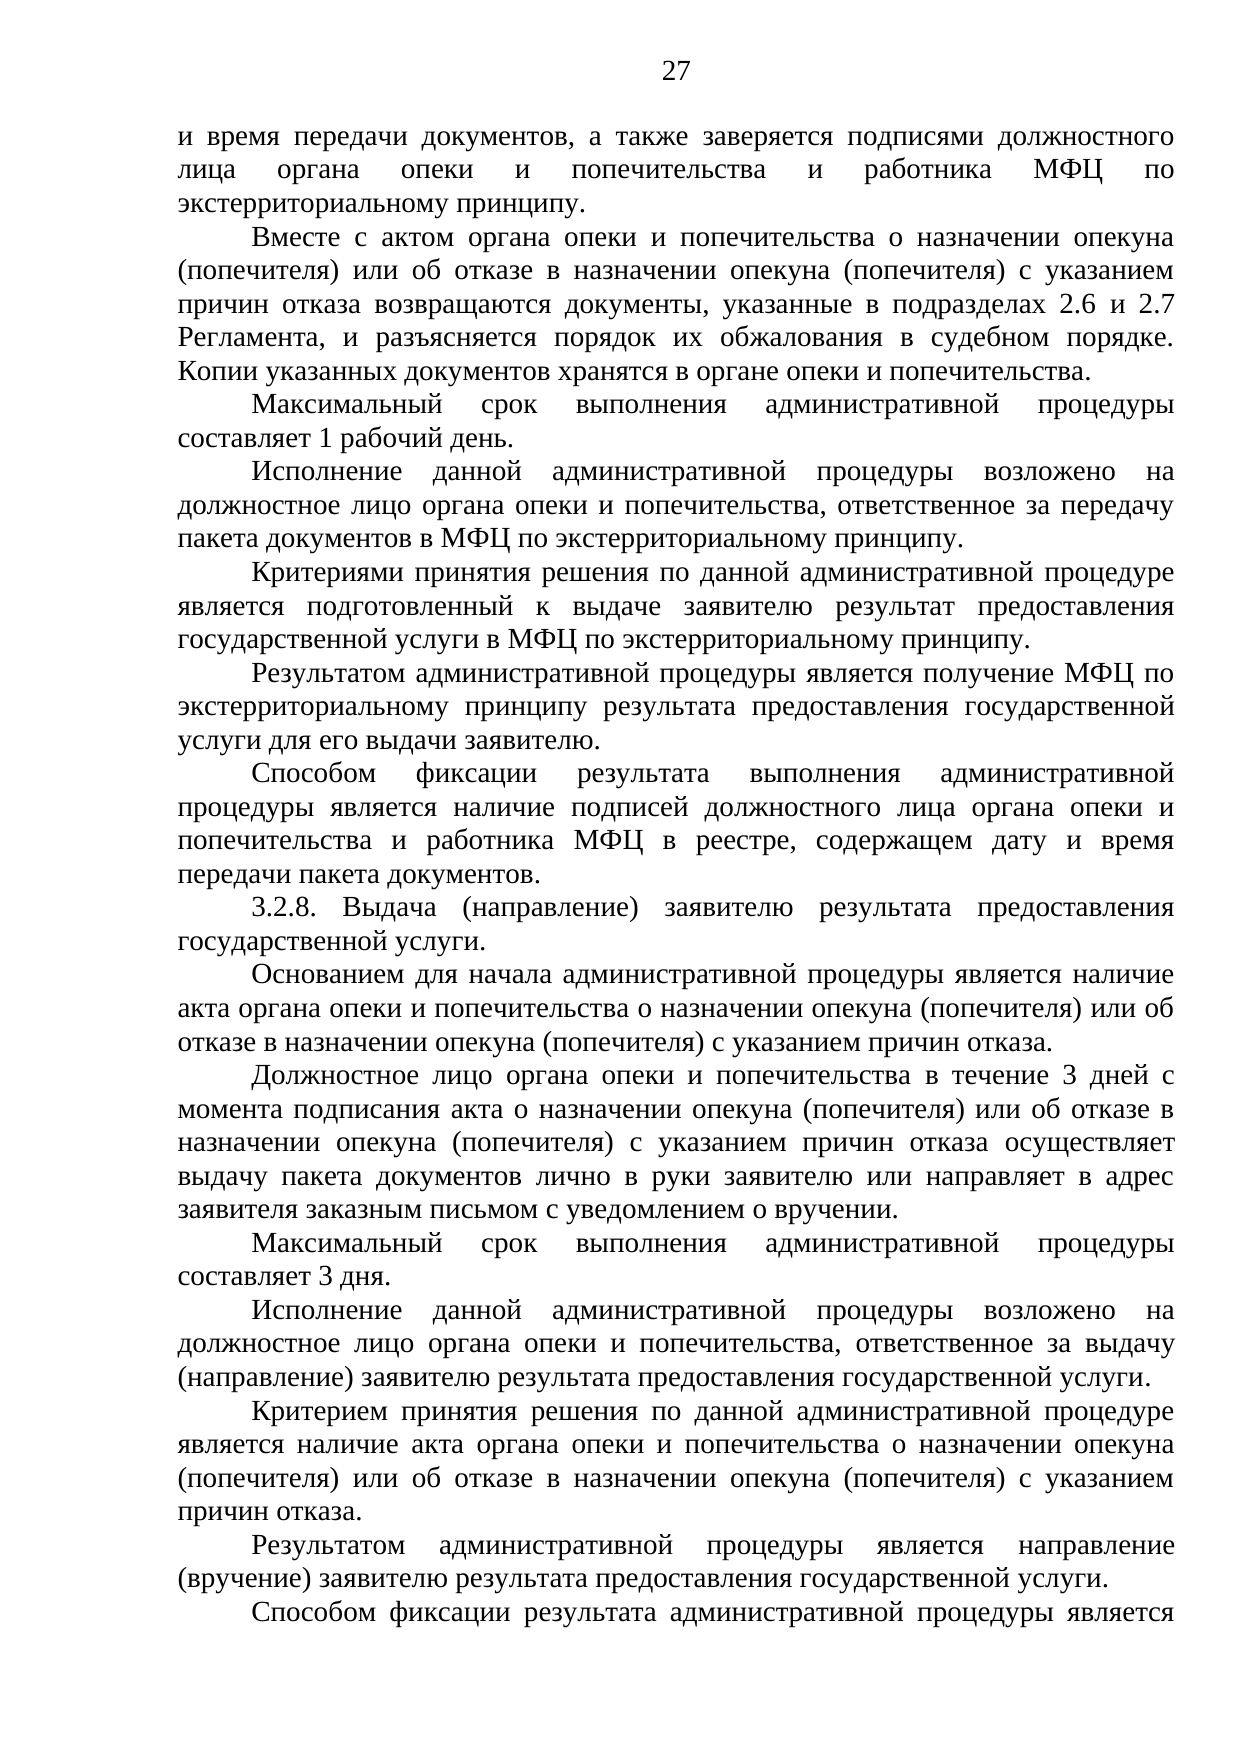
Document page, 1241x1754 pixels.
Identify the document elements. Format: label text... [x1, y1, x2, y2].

text Исполнение данной административной процедуры возложено на должностное лицо органа опеки и попечительства, ответственное за передачу пакета документов в МФЦ по экстерриториальному принципу. [177, 453, 1175, 554]
text Способом фиксации результата выполнения административной процедуры является наличие подписей должностного лица органа опеки и попечительства и работника МФЦ в реестре, содержащем дату и время передачи пакета документов. [177, 755, 1175, 889]
text Критерием принятия решения по данной административной процедуре является наличие акта органа опеки и попечительства о назначении опекуна (попечителя) или об отказе в назначении опекуна (попечителя) с указанием причин отказа. [177, 1393, 1175, 1527]
text Исполнение данной административной процедуры возложено на должностное лицо органа опеки и попечительства, ответственное за выдачу (направление) заявителю результата предоставления государственной услуги. [177, 1292, 1175, 1393]
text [177, 1594, 1175, 1627]
text Основанием для начала административной процедуры является наличие акта органа опеки и попечительства о назначении опекуна (попечителя) или об отказе в назначении опекуна (попечителя) с указанием причин отказа. [177, 957, 1175, 1057]
text Должностное лицо органа опеки и попечительства в течение 3 дней с момента подписания акта о назначении опекуна (попечителя) или об отказе в назначении опекуна (попечителя) с указанием причин отказа осуществляет выдачу пакета документов лично в руки заявителю или направляет в адрес заявителя заказным письмом с уведомлением о вручении. [177, 1057, 1175, 1225]
text 3.2.8. Выдача (направление) заявителю результата предоставления государственной услуги. [177, 889, 1175, 957]
text Максимальный срок выполнения административной процедуры составляет 3 дня. [177, 1225, 1175, 1292]
text Результатом административной процедуры является получение МФЦ по экстерриториальному принципу результата предоставления государственной услуги для его выдачи заявителю. [177, 655, 1175, 755]
text Максимальный срок выполнения административной процедуры составляет 1 рабочий день. [177, 386, 1175, 453]
text Вместе с актом органа опеки и попечительства о назначении опекуна (попечителя) или об отказе в назначении опекуна (попечителя) с указанием причин отказа возвращаются документы, указанные в подразделах 2.6 и 2.7 Регламента, и разъясняется порядок их обжалования в судебном порядке. Копии указанных документов хранятся в органе опеки и попечительства. [177, 219, 1175, 386]
text Критериями принятия решения по данной административной процедуре является подготовленный к выдаче заявителю результат предоставления государственной услуги в МФЦ по экстерриториальному принципу. [177, 554, 1175, 655]
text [177, 118, 1175, 219]
text Результатом административной процедуры является направление (вручение) заявителю результата предоставления государственной услуги. [177, 1527, 1175, 1594]
